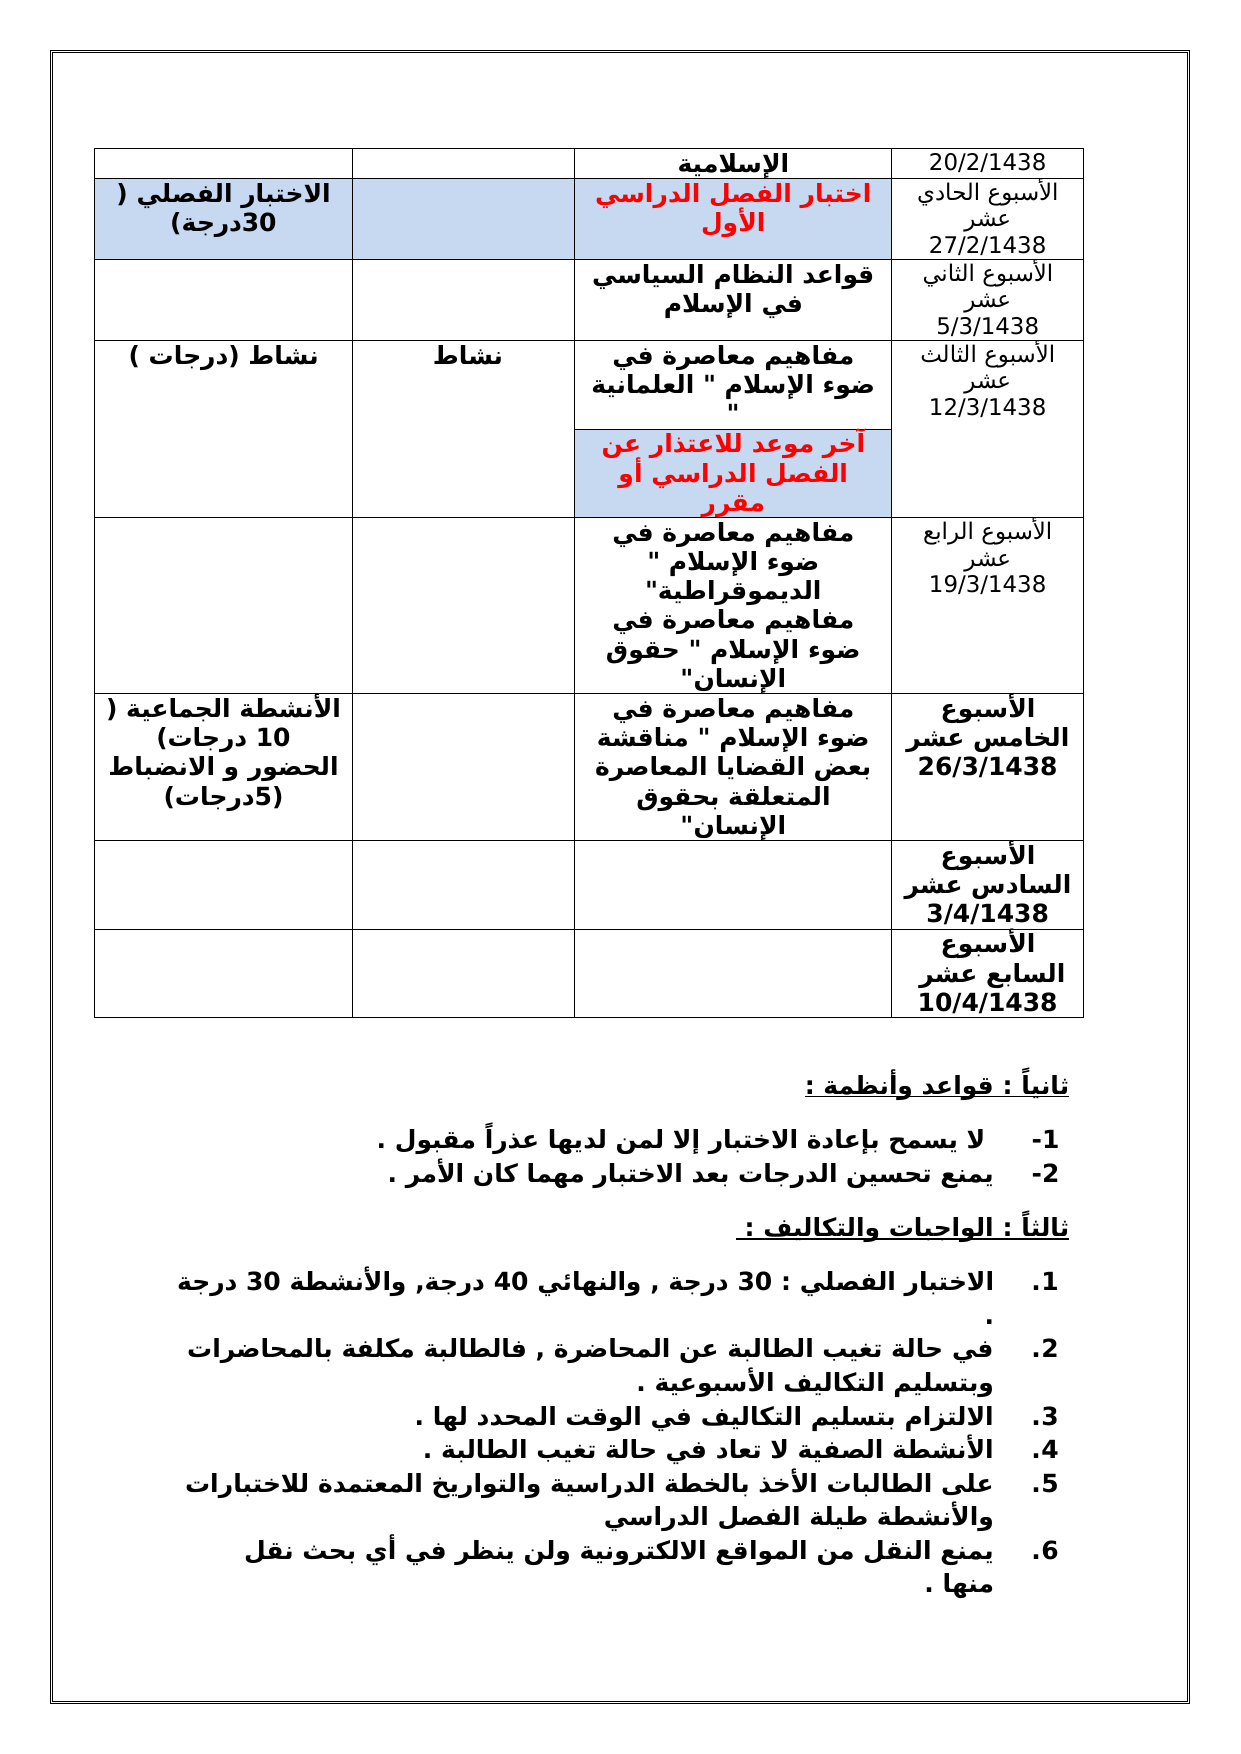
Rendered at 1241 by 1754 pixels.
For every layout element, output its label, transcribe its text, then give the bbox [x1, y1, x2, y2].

table_cell [353, 841, 574, 928]
list يمنع تحسين الدرجات بعد الاختبار مهما كان الأمر . [171, 1159, 1031, 1188]
table_cell [575, 930, 891, 1017]
table_cell [95, 149, 352, 178]
table_cell نشاط (درجات ) [95, 341, 352, 517]
table_cell قواعد النظام السياسي في الإسلام [575, 260, 891, 340]
table_cell الأسبوع الثالث عشر 12/3/1438 [892, 341, 1083, 517]
table_cell آخر موعد للاعتذار عن الفصل الدراسي أو مقرر [575, 430, 891, 517]
list في حالة تغيب الطالبة عن المحاضرة , فالطالبة مكلفة بالمحاضرات وبتسليم التكاليف الأسبوعية . [171, 1334, 1031, 1397]
list الالتزام بتسليم التكاليف في الوقت المحدد لها . [171, 1402, 1031, 1431]
table_cell الأسبوع الرابع عشر 19/3/1438 [892, 518, 1083, 693]
text ثالثاً : الواجبات والتكاليف : [171, 1213, 1069, 1242]
table_cell الأسبوع السادس عشر 3/4/1438 [892, 841, 1083, 928]
list لا يسمح بإعادة الاختبار إلا لمن لديها عذراً مقبول . [171, 1125, 1031, 1154]
table_cell مفاهيم معاصرة في ضوء الإسلام " الديموقراطية" مفاهيم معاصرة في ضوء الإسلام " حقوق الإنسان" [575, 518, 891, 693]
table_cell [95, 841, 352, 928]
table_cell الأسبوع السابع عشر 10/4/1438 [892, 930, 1083, 1017]
table_cell [353, 930, 574, 1017]
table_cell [892, 149, 1083, 178]
table_cell اختبار الفصل الدراسي الأول [575, 179, 891, 259]
table_cell الأسبوع الثاني عشر 5/3/1438 [892, 260, 1083, 340]
list الأنشطة الصفية لا تعاد في حالة تغيب الطالبة . [171, 1435, 1031, 1464]
table_cell [95, 930, 352, 1017]
table_cell الأنشطة الجماعية (10 درجات) الحضور و الانضباط (5درجات) [95, 694, 352, 840]
list على الطالبات الأخذ بالخطة الدراسية والتواريخ المعتمدة للاختبارات والأنشطة طيلة الفصل الدراسي [171, 1469, 1031, 1531]
table_cell الأسبوع الخامس عشر 26/3/1438 [892, 694, 1083, 840]
list الاختبار الفصلي : 30 درجة , والنهائي 40 درجة, والأنشطة 30 درجة . [171, 1267, 1031, 1330]
table_cell [353, 260, 574, 340]
table_cell [353, 518, 574, 693]
table_cell [95, 260, 352, 340]
table_cell [353, 694, 574, 840]
text ثانياً : قواعد وأنظمة : [171, 1071, 1069, 1100]
table_cell نشاط [353, 341, 574, 517]
table_cell [95, 518, 352, 693]
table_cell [575, 149, 891, 178]
table_cell [353, 179, 574, 259]
table_cell الأسبوع الحادي عشر 27/2/1438 [892, 179, 1083, 259]
table_cell [575, 841, 891, 928]
table_cell مفاهيم معاصرة في ضوء الإسلام " مناقشة بعض القضايا المعاصرة المتعلقة بحقوق الإنسان" [575, 694, 891, 840]
list يمنع النقل من المواقع الالكترونية ولن ينظر في أي بحث نقل منها . [171, 1536, 1031, 1598]
table_cell الاختبار الفصلي (30درجة) [95, 179, 352, 259]
table_cell مفاهيم معاصرة في ضوء الإسلام " العلمانية " [575, 341, 891, 428]
table_cell [353, 149, 574, 178]
